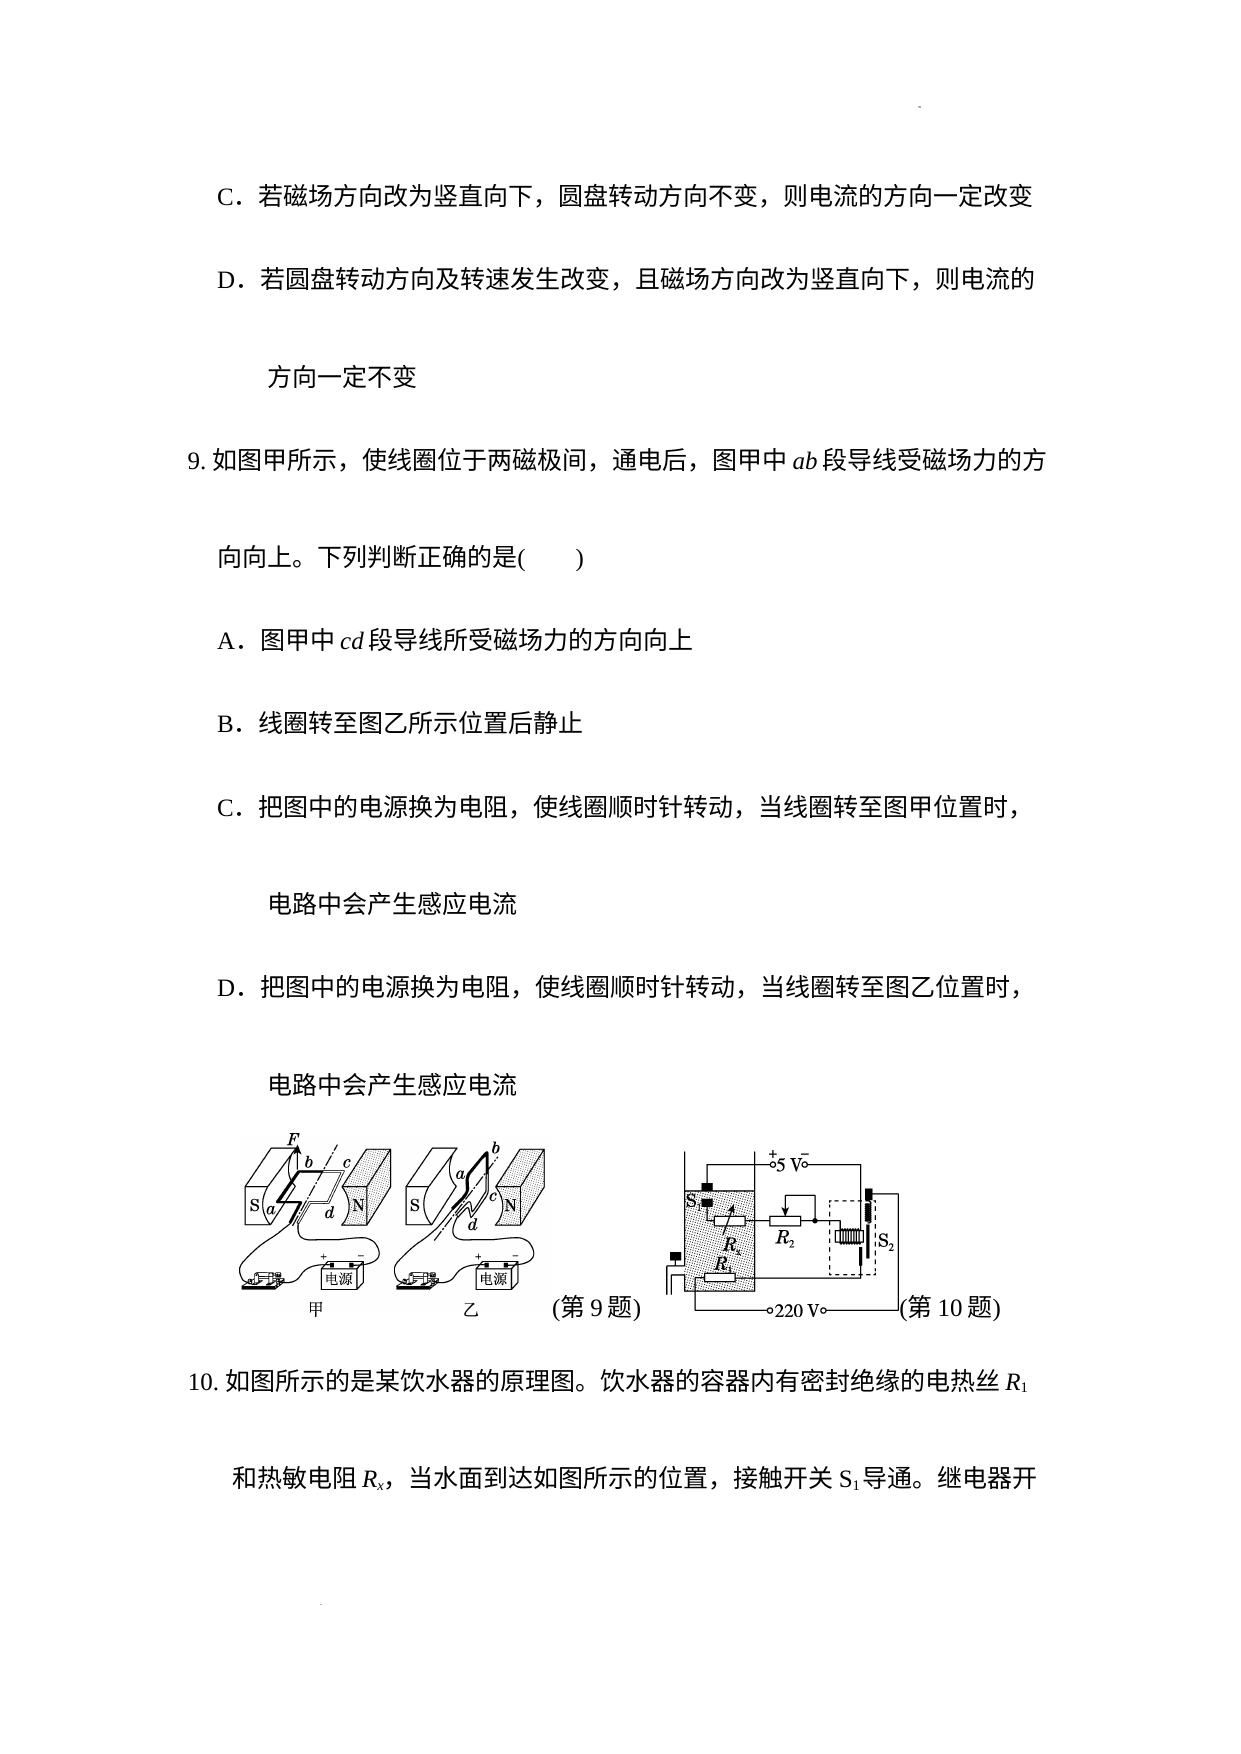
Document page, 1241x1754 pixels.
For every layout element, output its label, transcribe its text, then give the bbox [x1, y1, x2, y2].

picture [666, 1150, 899, 1317]
picture [239, 1133, 552, 1317]
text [188, 1347, 1053, 1509]
text A．图甲中cd段导线所受磁场力的方向向上 [217, 606, 1053, 671]
text D．把图中的电源换为电阻，使线圈顺时针转动，当线圈转至图乙位置时，电路中会产生感应电流 [217, 953, 1053, 1116]
text 9. 如图甲所示，使线圈位于两磁极间，通电后，图甲中ab段导线受磁场力的方向向上。下列判断正确的是( ) [187, 426, 1053, 588]
text B．线圈转至图乙所示位置后静止 [217, 689, 1053, 754]
text C．把图中的电源换为电阻，使线圈顺时针转动，当线圈转至图甲位置时，电路中会产生感应电流 [217, 773, 1053, 935]
text C．若磁场方向改为竖直向下，圆盘转动方向不变，则电流的方向一定改变 [217, 162, 1053, 227]
text D．若圆盘转动方向及转速发生改变，且磁场方向改为竖直向下，则电流的方向一定不变 [217, 245, 1053, 408]
